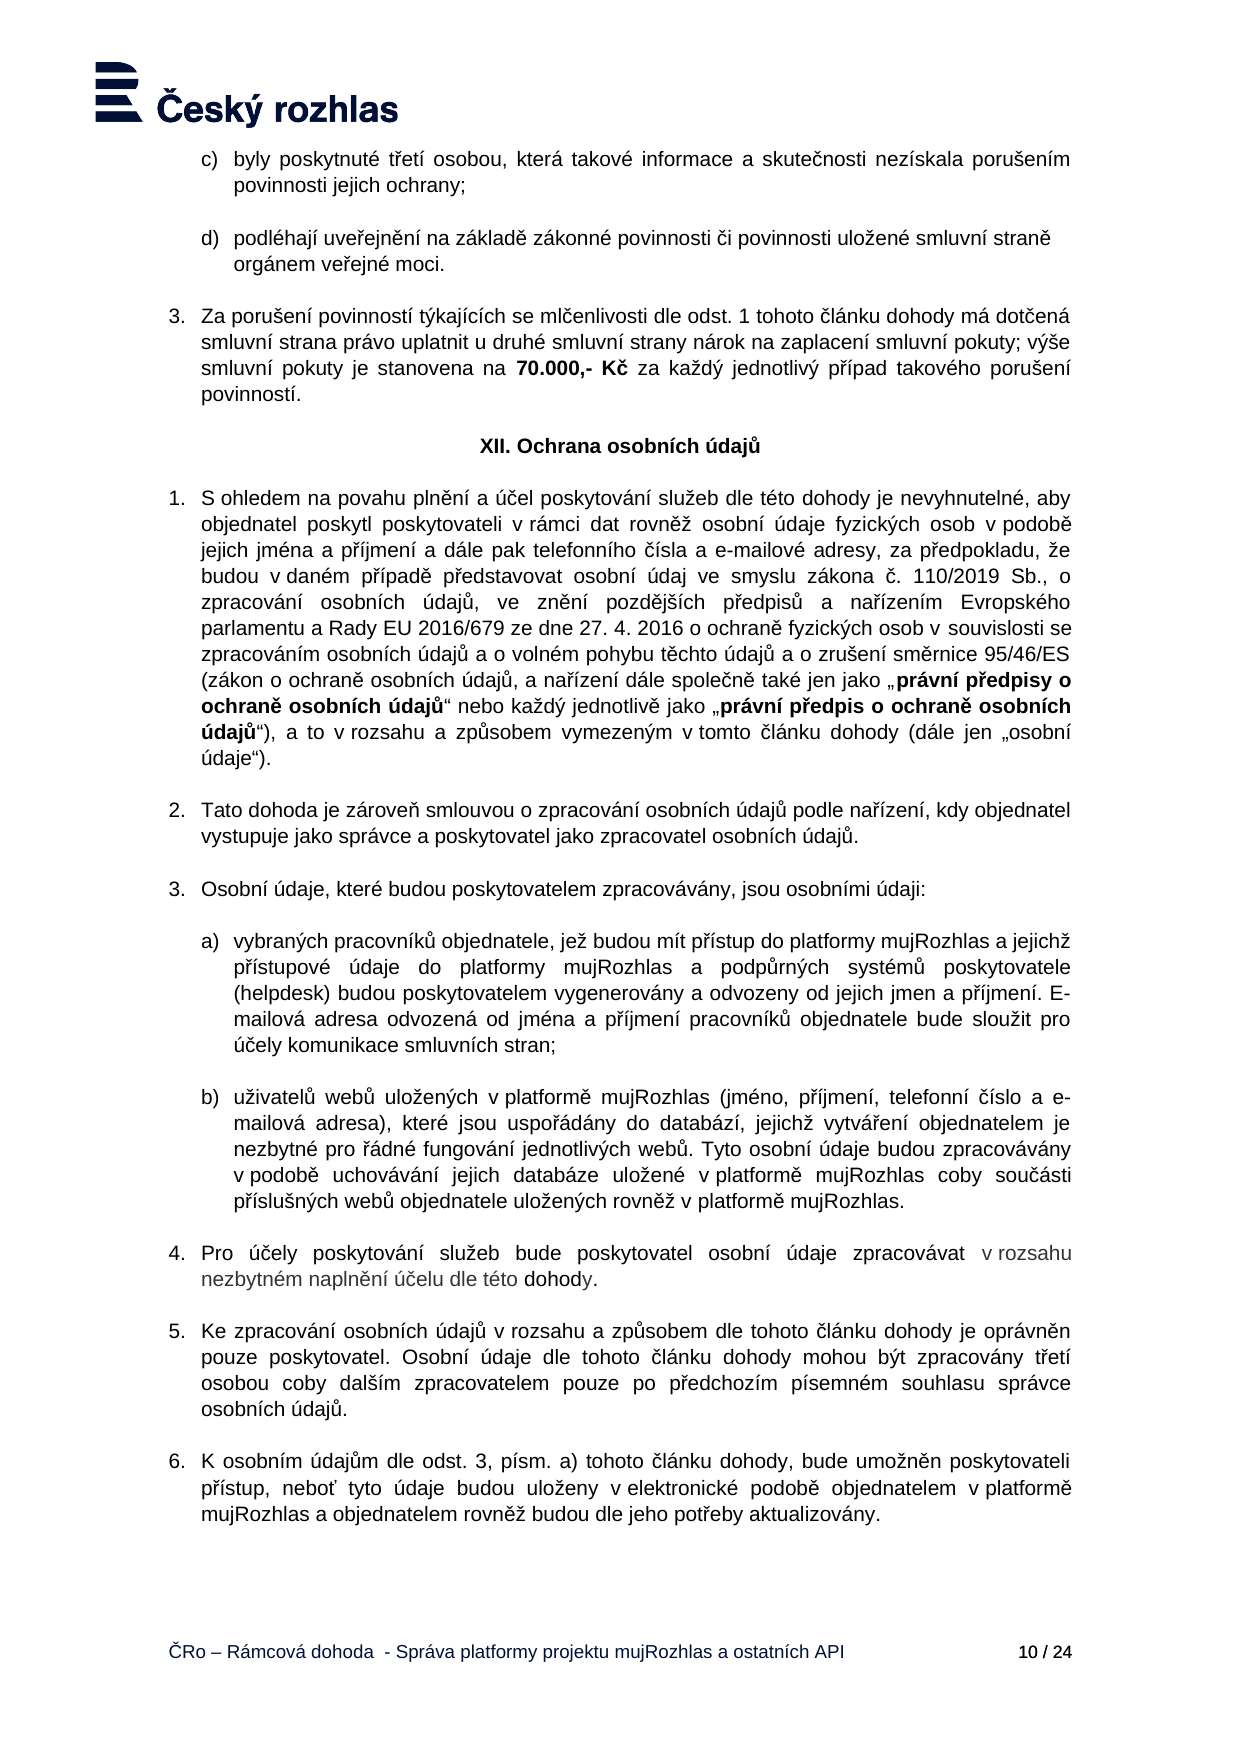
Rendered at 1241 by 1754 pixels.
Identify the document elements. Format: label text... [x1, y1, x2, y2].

list Osobní údaje, které budou poskytovatelem zpracovávány, jsou osobními údaji: [168, 875, 1072, 901]
list S ohledem na povahu plnění a účel poskytování služeb dle této dohody je nevyhnutelné, aby objednatel poskytl poskytovateli v rámci dat rovněž osobní údaje fyzických osob v podobě jejich jména a příjmení a dále pak telefonního čísla a e-mailové adresy, za předpokladu, že budou v daném případě představovat osobní údaj ve smyslu zákona č. 110/2019 Sb., o zpracování osobních údajů, ve znění pozdějších předpisů a nařízením Evropského parlamentu a Rady EU 2016/679 ze dne 27. 4. 2016 o ochraně fyzických osob v souvislosti se zpracováním osobních údajů a o volném pohybu těchto údajů a o zrušení směrnice 95/46/ES (zákon o ochraně osobních údajů, a nařízení dále společně také jen jako „právní předpisy o ochraně osobních údajů“ nebo každý jednotlivě jako „právní předpis o ochraně osobních údajů“), a to v rozsahu a způsobem vymezeným v tomto článku dohody (dále jen „osobní údaje“). [168, 484, 1072, 771]
list vybraných pracovníků objednatele, jež budou mít přístup do platformy mujRozhlas a jejichž přístupové údaje do platformy mujRozhlas a podpůrných systémů poskytovatele (helpdesk) budou poskytovatelem vygenerovány a odvozeny od jejich jmen a příjmení. E-mailová adresa odvozená od jména a příjmení pracovníků objednatele bude sloužit pro účely komunikace smluvních stran; [201, 927, 1072, 1057]
list byly poskytnuté třetí osobou, která takové informace a skutečnosti nezískala porušením povinnosti jejich ochrany; [201, 146, 1072, 198]
picture [95, 62, 398, 128]
subtitle Ochrana osobních údajů [168, 432, 1072, 458]
list podléhají uveřejnění na základě zákonné povinnosti či povinnosti uložené smluvní straně orgánem veřejné moci. [201, 224, 1072, 276]
list Ke zpracování osobních údajů v rozsahu a způsobem dle tohoto článku dohody je oprávněn pouze poskytovatel. Osobní údaje dle tohoto článku dohody mohou být zpracovány třetí osobou coby dalším zpracovatelem pouze po předchozím písemném souhlasu správce osobních údajů. [168, 1318, 1072, 1422]
list Pro účely poskytování služeb bude poskytovatel osobní údaje zpracovávat v rozsahu nezbytném naplnění účelu dle této dohody. [168, 1240, 1072, 1292]
list K osobním údajům dle odst. 3, písm. a) tohoto článku dohody, bude umožněn poskytovateli přístup, neboť tyto údaje budou uloženy v elektronické podobě objednatelem v platformě mujRozhlas a objednatelem rovněž budou dle jeho potřeby aktualizovány. [168, 1448, 1072, 1526]
list Tato dohoda je zároveň smlouvou o zpracování osobních údajů podle nařízení, kdy objednatel vystupuje jako správce a poskytovatel jako zpracovatel osobních údajů. [168, 797, 1072, 849]
list Za porušení povinností týkajících se mlčenlivosti dle odst. 1 tohoto článku dohody má dotčená smluvní strana právo uplatnit u druhé smluvní strany nárok na zaplacení smluvní pokuty; výše smluvní pokuty je stanovena na 70.000,- Kč za každý jednotlivý případ takového porušení povinností. [168, 302, 1072, 406]
list uživatelů webů uložených v platformě mujRozhlas (jméno, příjmení, telefonní číslo a e-mailová adresa), které jsou uspořádány do databází, jejichž vytváření objednatelem je nezbytné pro řádné fungování jednotlivých webů. Tyto osobní údaje budou zpracovávány v podobě uchovávání jejich databáze uložené v platformě mujRozhlas coby součásti příslušných webů objednatele uložených rovněž v platformě mujRozhlas. [201, 1083, 1072, 1214]
